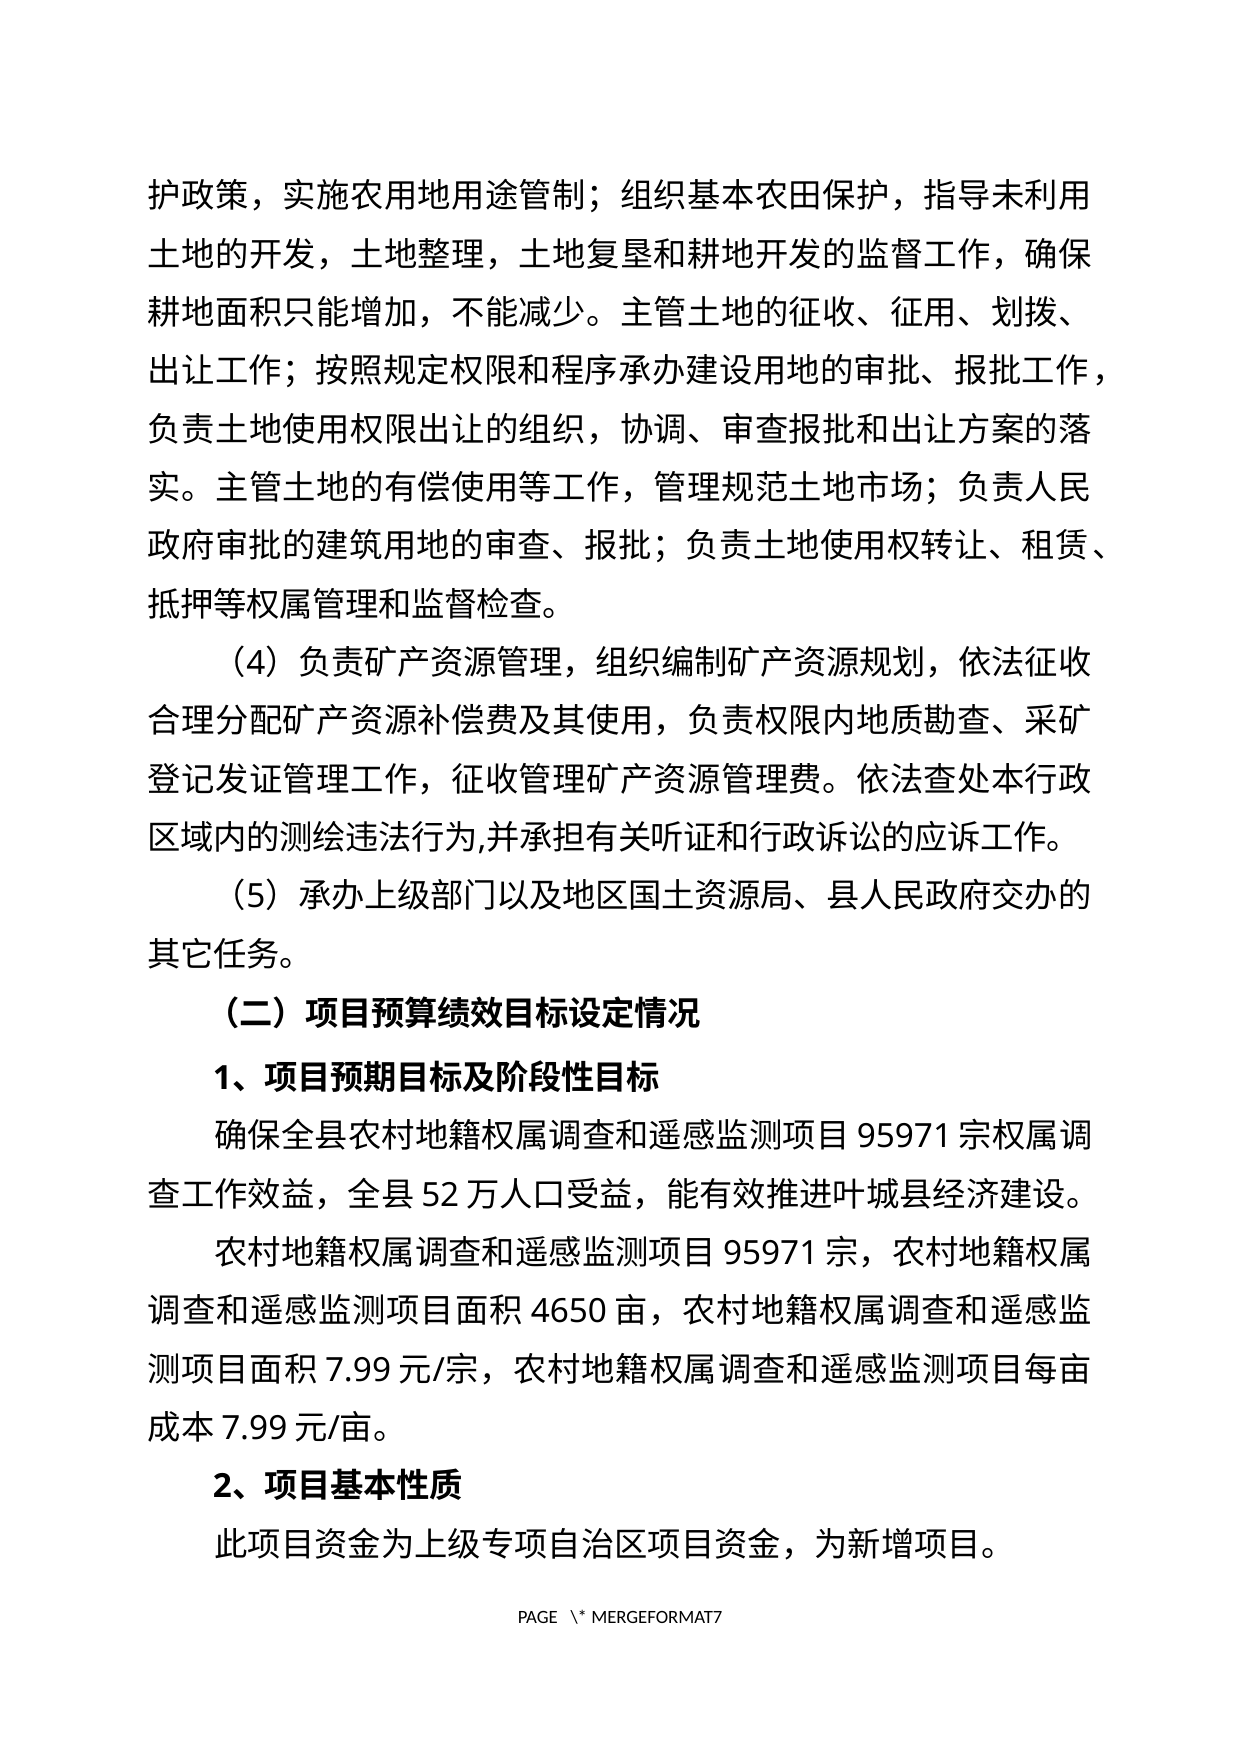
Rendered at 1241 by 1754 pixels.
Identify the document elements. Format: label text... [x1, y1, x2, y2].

text 2、项目基本性质 [148, 1451, 1092, 1509]
text 1、项目预期目标及阶段性目标 [148, 1043, 1092, 1101]
text 农村地籍权属调查和遥感监测项目95971宗，农村地籍权属调查和遥感监测项目面积4650亩，农村地籍权属调查和遥感监测项目面积7.99元/宗，农村地籍权属调查和遥感监测项目每亩成本7.99元/亩。 [148, 1218, 1092, 1451]
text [148, 161, 1092, 628]
text 确保全县农村地籍权属调查和遥感监测项目95971宗权属调查工作效益，全县52万人口受益，能有效推进叶城县经济建设。 [148, 1101, 1092, 1218]
text （5）承办上级部门以及地区国土资源局、县人民政府交办的其它任务。 [148, 861, 1092, 978]
text 此项目资金为上级专项自治区项目资金，为新增项目。 [148, 1509, 1092, 1568]
text （二）项目预算绩效目标设定情况 [148, 978, 1092, 1043]
text （4）负责矿产资源管理，组织编制矿产资源规划，依法征收合理分配矿产资源补偿费及其使用，负责权限内地质勘查、采矿登记发证管理工作，征收管理矿产资源管理费。依法查处本行政区域内的测绘违法行为,并承担有关听证和行政诉讼的应诉工作。 [148, 628, 1092, 861]
